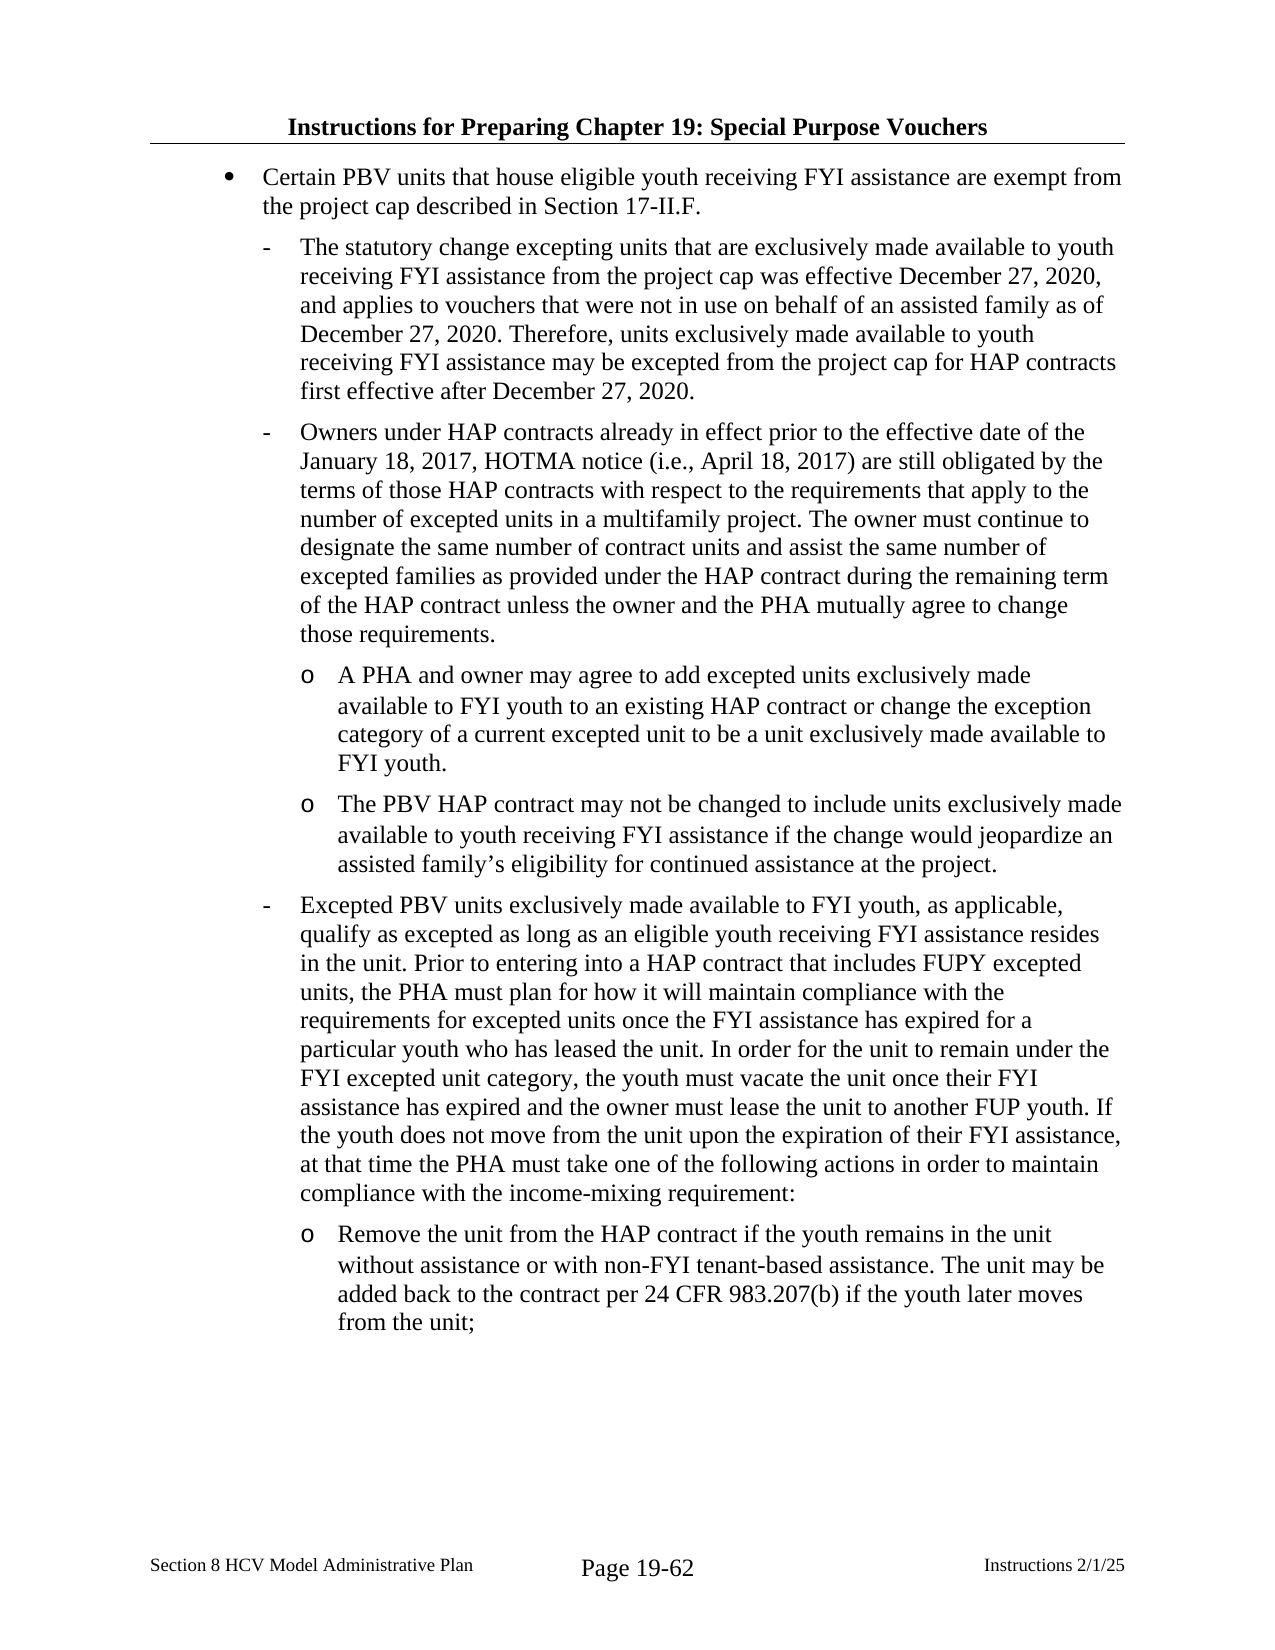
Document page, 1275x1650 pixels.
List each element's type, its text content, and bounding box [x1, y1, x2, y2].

list Certain PBV units that house eligible youth receiving FYI assistance are exempt from the project cap described in Section 17-II.F. [225, 162, 1125, 220]
list Excepted PBV units exclusively made available to FYI youth, as applicable, qualify as excepted as long as an eligible youth receiving FYI assistance resides in the unit. Prior to entering into a HAP contract that includes FUPY excepted units, the PHA must plan for how it will maintain compliance with the requirements for excepted units once the FYI assistance has expired for a particular youth who has leased the unit. In order for the unit to remain under the FYI excepted unit category, the youth must vacate the unit once their FYI assistance has expired and the owner must lease the unit to another FUP youth. If the youth does not move from the unit upon the expiration of their FYI assistance, at that time the PHA must take one of the following actions in order to maintain compliance with the income-mixing requirement: [262, 890, 1125, 1207]
list Owners under HAP contracts already in effect prior to the effective date of the January 18, 2017, HOTMA notice (i.e., April 18, 2017) are still obligated by the terms of those HAP contracts with respect to the requirements that apply to the number of excepted units in a multifamily project. The owner must continue to designate the same number of contract units and assist the same number of excepted families as provided under the HAP contract during the remaining term of the HAP contract unless the owner and the PHA mutually agree to change those requirements. [262, 417, 1125, 647]
list Remove the unit from the HAP contract if the youth remains in the unit without assistance or with non-FYI tenant-based assistance. The unit may be added back to the contract per 24 CFR 983.207(b) if the youth later moves from the unit; [300, 1219, 1125, 1336]
list The statutory change excepting units that are exclusively made available to youth receiving FYI assistance from the project cap was effective December 27, 2020, and applies to vouchers that were not in use on behalf of an assisted family as of December 27, 2020. Therefore, units exclusively made available to youth receiving FYI assistance may be excepted from the project cap for HAP contracts first effective after December 27, 2020. [262, 232, 1125, 405]
list The PBV HAP contract may not be changed to include units exclusively made available to youth receiving FYI assistance if the change would jeopardize an assisted family’s eligibility for continued assistance at the project. [300, 789, 1125, 878]
list A PHA and owner may agree to add excepted units exclusively made available to FYI youth to an existing HAP contract or change the exception category of a current excepted unit to be a unit exclusively made available to FYI youth. [300, 660, 1125, 777]
